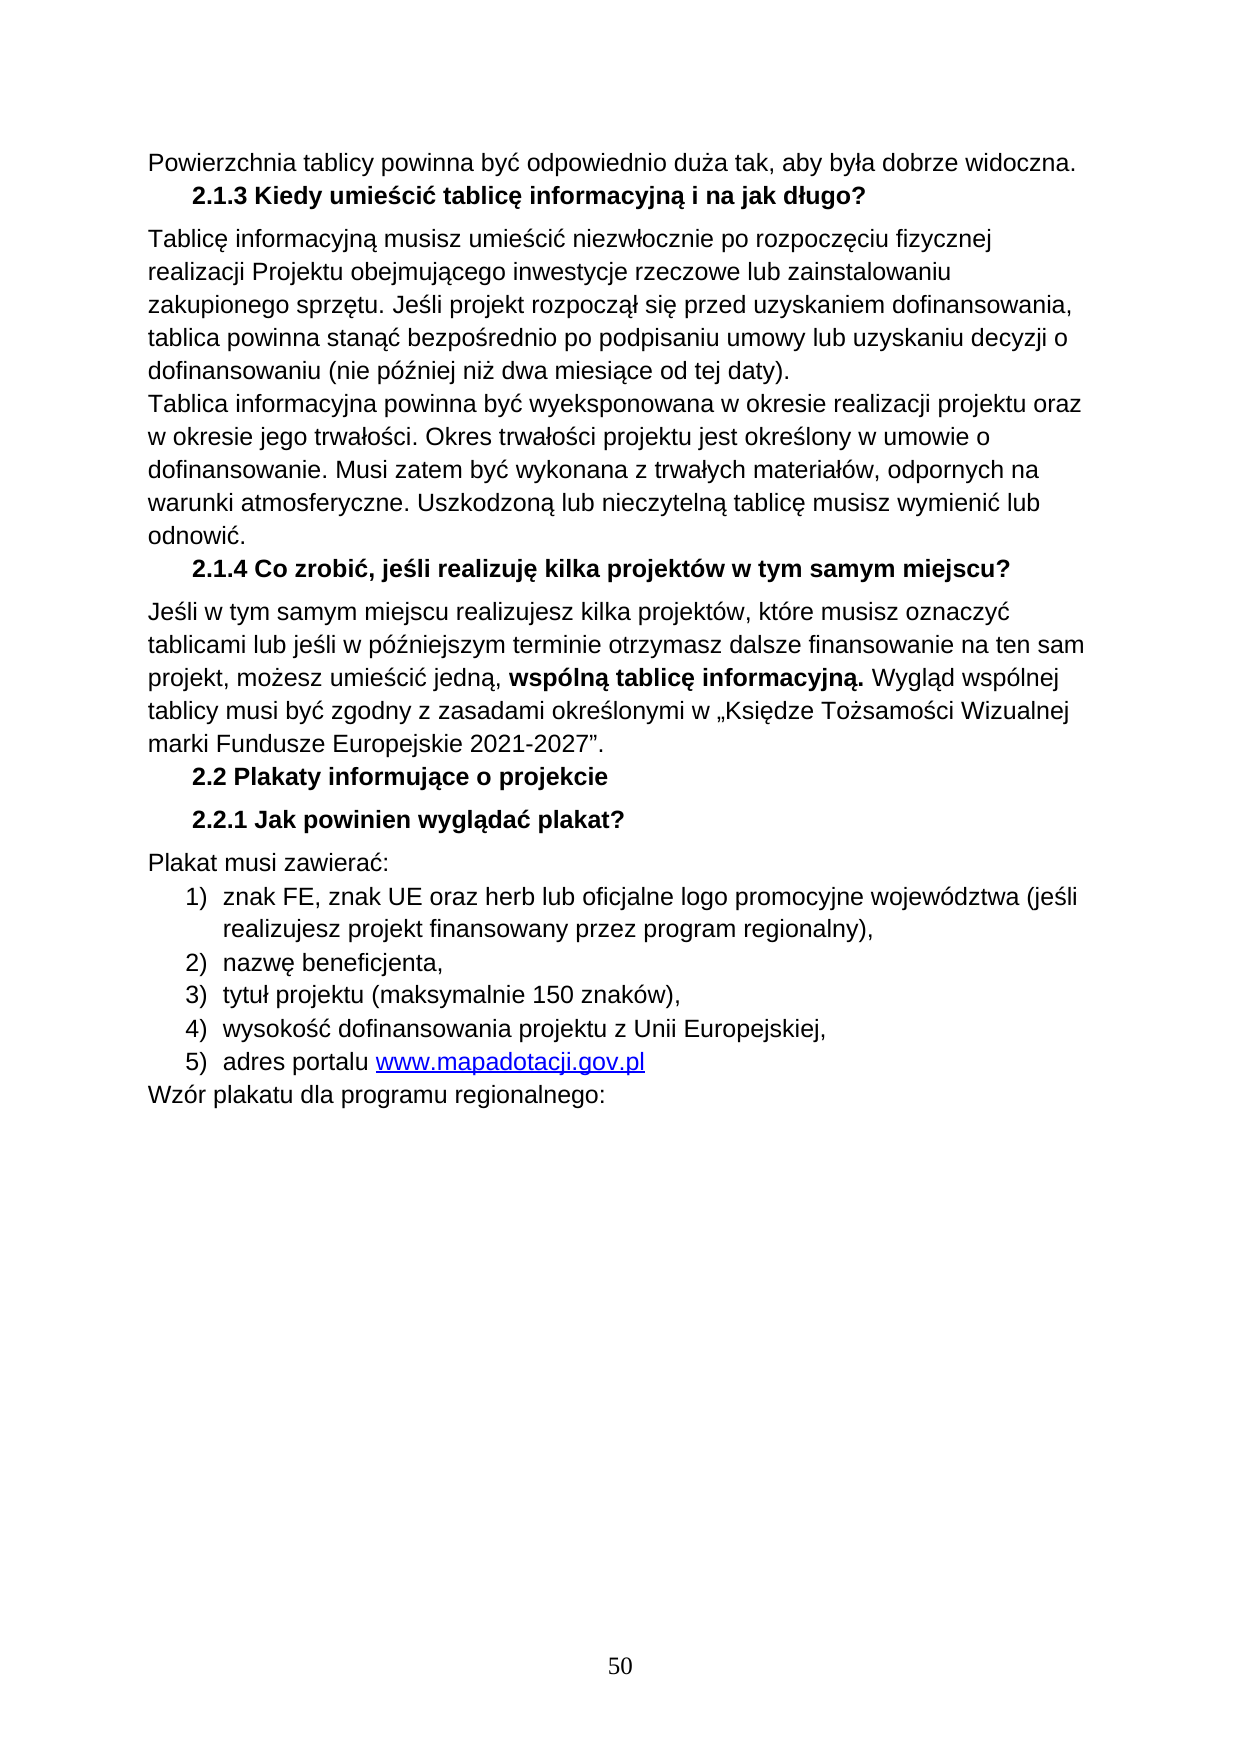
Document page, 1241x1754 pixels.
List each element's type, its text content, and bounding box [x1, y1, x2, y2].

text Tablicę informacyjną musisz umieścić niezwłocznie po rozpoczęciu fizycznej realizacji Projektu obejmującego inwestycje rzeczowe lub zainstalowaniu zakupionego sprzętu. Jeśli projekt rozpoczął się przed uzyskaniem dofinansowania, tablica powinna stanąć bezpośrednio po podpisaniu umowy lub uzyskaniu decyzji o dofinansowaniu (nie później niż dwa miesiące od tej daty). [148, 224, 1093, 384]
list znak FE, znak UE oraz herb lub oficjalne logo promocyjne województwa (jeśli realizujesz projekt finansowany przez program regionalny), [185, 881, 1093, 943]
list adres portalu www.mapadotacji.gov.pl [185, 1047, 1093, 1075]
list nazwę beneficjenta, [185, 947, 1093, 976]
text Jeśli w tym samym miejscu realizujesz kilka projektów, które musisz oznaczyć tablicami lub jeśli w późniejszym terminie otrzymasz dalsze finansowanie na ten sam projekt, możesz umieścić jedną, wspólną tablicę informacyjną. Wygląd wspólnej tablicy musi być zgodny z zasadami określonymi w „Księdze Tożsamości Wizualnej marki Fundusze Europejskie 2021-2027”. [148, 597, 1093, 758]
text Wzór plakatu dla programu regionalnego: [148, 1079, 1093, 1108]
text Tablica informacyjna powinna być wyeksponowana w okresie realizacji projektu oraz w okresie jego trwałości. Okres trwałości projektu jest określony w umowie o dofinansowanie. Musi zatem być wykonana z trwałych materiałów, odpornych na warunki atmosferyczne. Uszkodzoną lub nieczytelną tablicę musisz wymienić lub odnowić. [148, 389, 1093, 550]
text 2.1.3 Kiedy umieścić tablicę informacyjną i na jak długo? [192, 181, 1093, 209]
text Plakat musi zawierać: [148, 848, 1093, 877]
text 2.2.1 Jak powinien wyglądać plakat? [192, 805, 1093, 834]
text Powierzchnia tablicy powinna być odpowiednio duża tak, aby była dobrze widoczna. [148, 148, 1093, 176]
text 2.2 Plakaty informujące o projekcie [192, 762, 1093, 791]
list wysokość dofinansowania projektu z Unii Europejskiej, [185, 1013, 1093, 1042]
text 2.1.4 Co zrobić, jeśli realizuję kilka projektów w tym samym miejscu? [192, 554, 1093, 583]
list tytuł projektu (maksymalnie 150 znaków), [185, 981, 1093, 1009]
